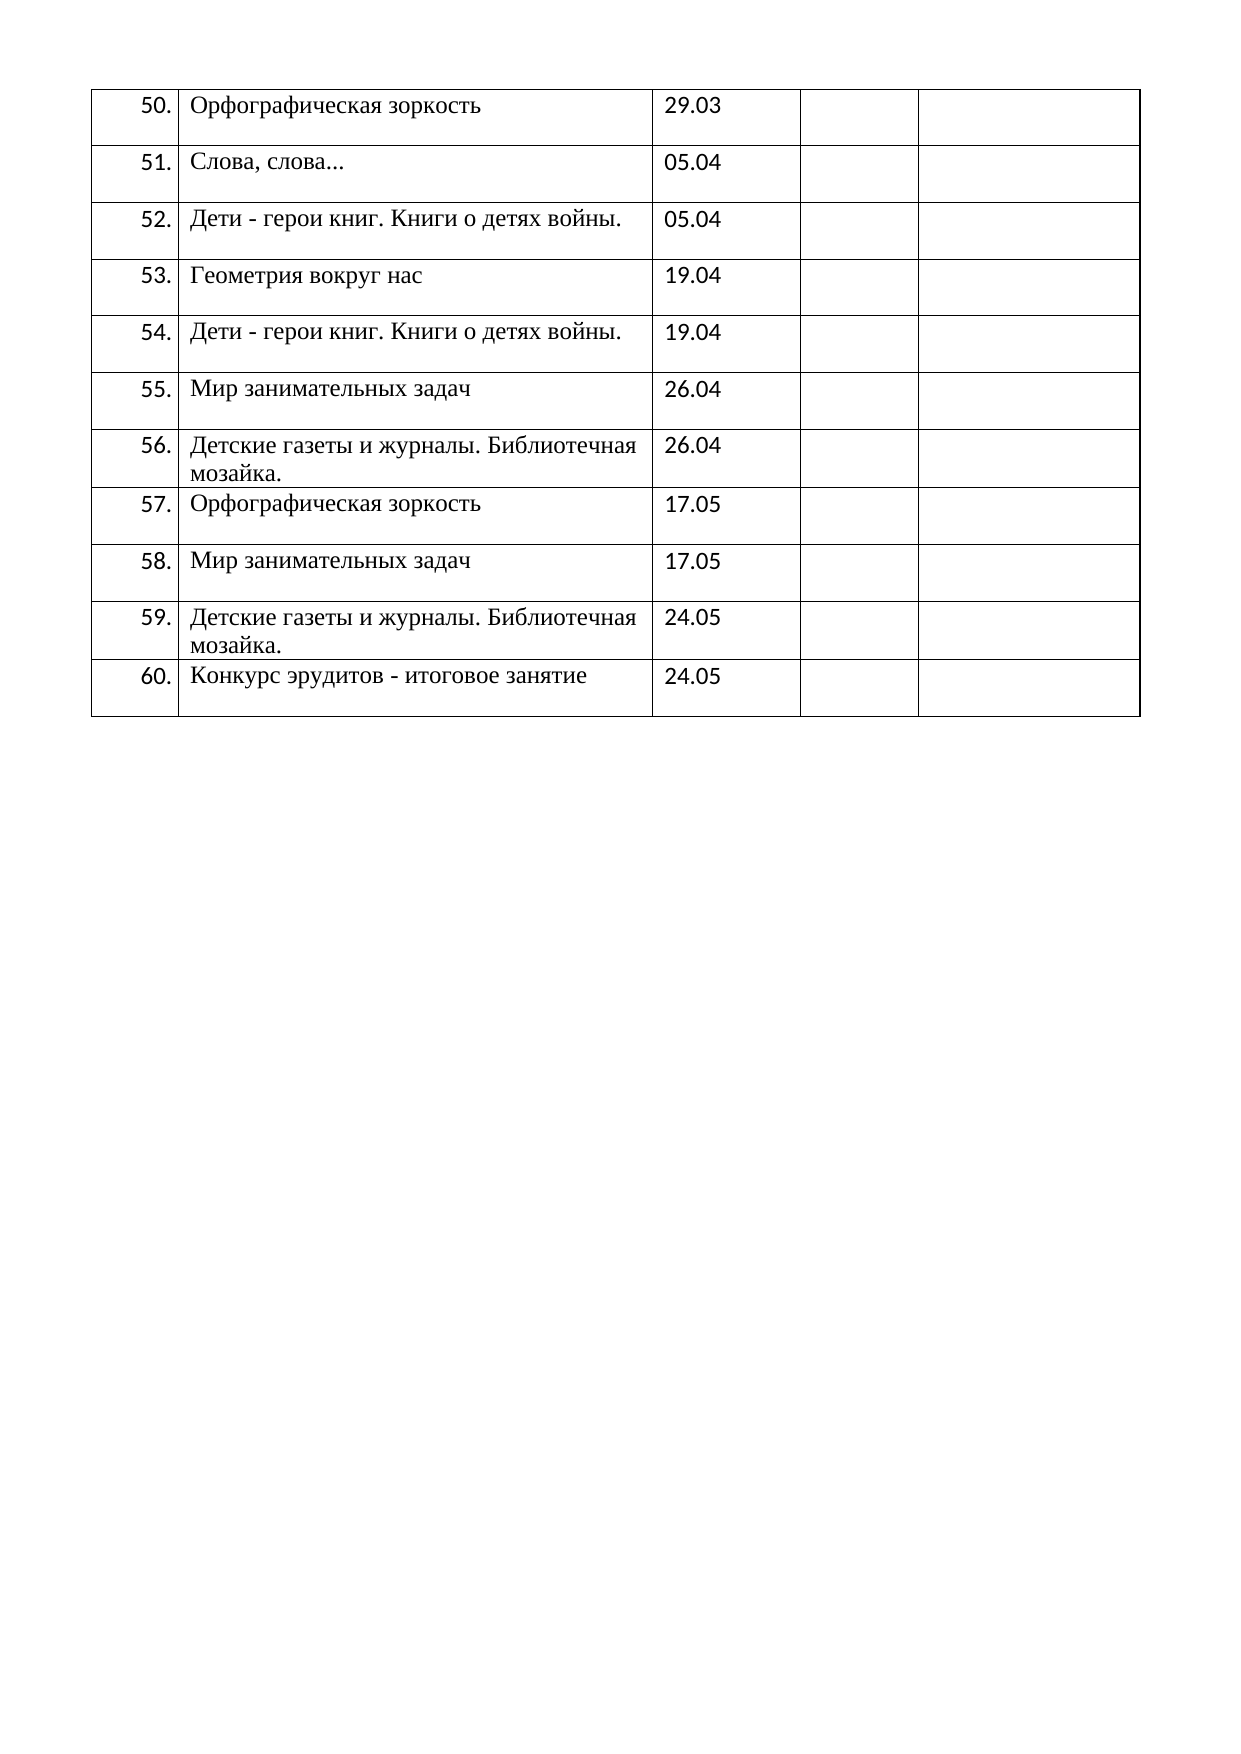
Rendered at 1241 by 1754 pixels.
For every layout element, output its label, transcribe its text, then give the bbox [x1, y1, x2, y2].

table_cell Дети - герои книг. Книги о детях войны. [179, 203, 652, 259]
table_cell [92, 660, 178, 716]
table_cell 17.05 [653, 545, 800, 601]
table_cell [92, 545, 178, 601]
table_cell Конкурс эрудитов - итоговое занятие [179, 660, 652, 716]
table_cell [919, 545, 1139, 601]
table_cell [919, 146, 1139, 202]
table_cell [919, 488, 1139, 544]
table_cell Орфографическая зоркость [179, 90, 652, 145]
table_cell Дети - герои книг. Книги о детях войны. [179, 316, 652, 372]
table_cell 24.05 [653, 602, 800, 659]
table_cell [92, 373, 178, 429]
table_cell [92, 430, 178, 487]
table_cell 29.03 [653, 90, 800, 145]
table_cell 24.05 [653, 660, 800, 716]
table_cell [801, 430, 918, 487]
table_cell Детские газеты и журналы. Библиотечная мозайка. [179, 430, 652, 487]
table_cell [801, 316, 918, 372]
table_cell [919, 316, 1139, 372]
table_cell 19.04 [653, 316, 800, 372]
table_cell [919, 373, 1139, 429]
table_cell [801, 373, 918, 429]
table_cell Детские газеты и журналы. Библиотечная мозайка. [179, 602, 652, 659]
table_cell [801, 660, 918, 716]
table_cell [919, 260, 1139, 315]
table_cell [92, 602, 178, 659]
table_cell [919, 203, 1139, 259]
table_cell 19.04 [653, 260, 800, 315]
table_cell [92, 316, 178, 372]
table_cell Слова, слова... [179, 146, 652, 202]
table_cell Орфографическая зоркость [179, 488, 652, 544]
table_cell [92, 146, 178, 202]
table_cell Мир занимательных задач [179, 545, 652, 601]
table_cell [801, 146, 918, 202]
table_cell [801, 90, 918, 145]
table_cell Мир занимательных задач [179, 373, 652, 429]
table_cell [919, 602, 1139, 659]
table_cell [92, 260, 178, 315]
table_cell 05.04 [653, 203, 800, 259]
table_cell [801, 260, 918, 315]
table_cell [919, 90, 1139, 145]
table_cell [801, 203, 918, 259]
table_cell Геометрия вокруг нас [179, 260, 652, 315]
table_cell [919, 660, 1139, 716]
table_cell [92, 488, 178, 544]
table_cell 17.05 [653, 488, 800, 544]
table_cell [801, 488, 918, 544]
table_cell [801, 602, 918, 659]
table_cell 05.04 [653, 146, 800, 202]
table_cell [92, 203, 178, 259]
table_cell [92, 90, 178, 145]
table_cell 26.04 [653, 373, 800, 429]
table_cell [919, 430, 1139, 487]
table_cell [801, 545, 918, 601]
table_cell 26.04 [653, 430, 800, 487]
